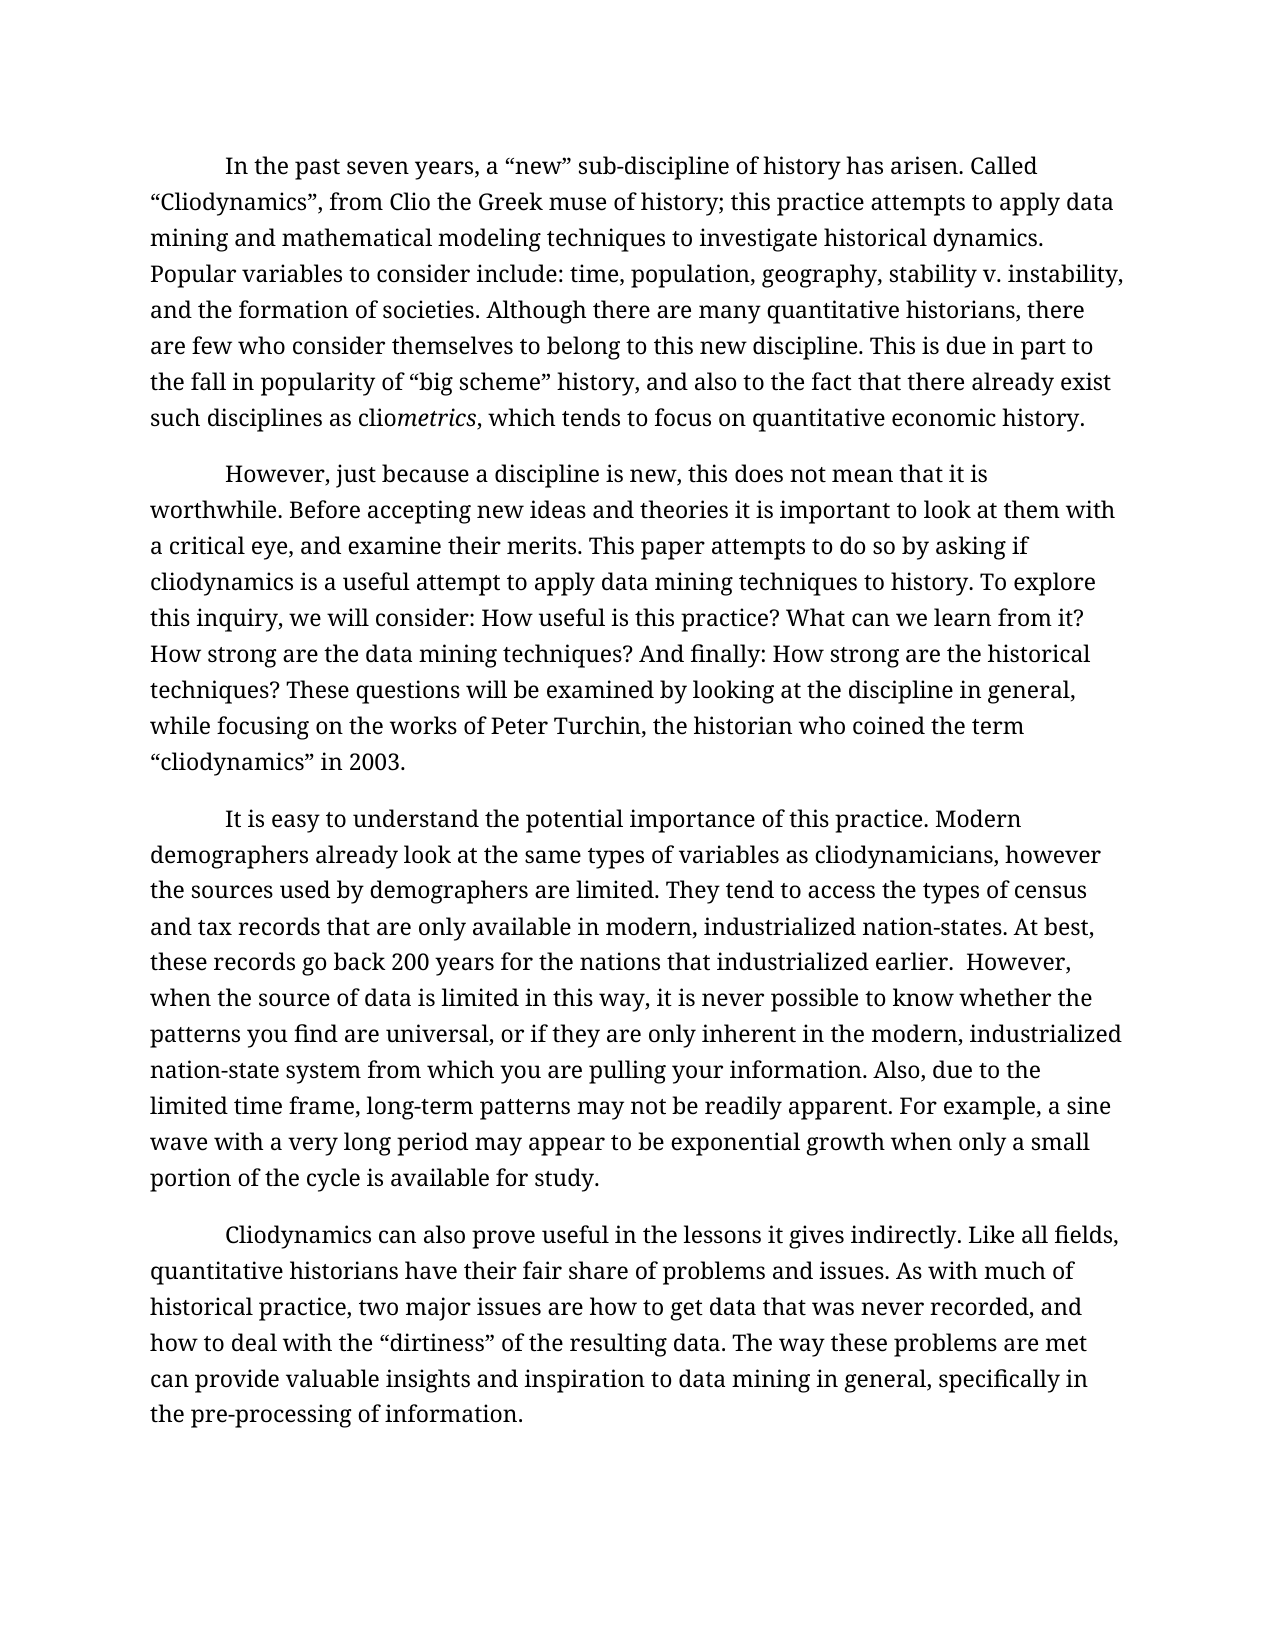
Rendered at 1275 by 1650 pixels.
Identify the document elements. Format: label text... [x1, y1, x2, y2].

text Cliodynamics can also prove useful in the lessons it gives indirectly. Like all fields, quantitative historians have their fair share of problems and issues. As with much of historical practice, two major issues are how to get data that was never recorded, and how to deal with the “dirtiness” of the resulting data. The way these problems are met can provide valuable insights and inspiration to data mining in general, specifically in the pre-processing of information. [150, 1219, 1125, 1430]
text However, just because a discipline is new, this does not mean that it is worthwhile. Before accepting new ideas and theories it is important to look at them with a critical eye, and examine their merits. This paper attempts to do so by asking if cliodynamics is a useful attempt to apply data mining techniques to history. To explore this inquiry, we will consider: How useful is this practice? What can we learn from it? How strong are the data mining techniques? And finally: How strong are the historical techniques? These questions will be examined by looking at the discipline in general, while focusing on the works of Peter Turchin, the historian who coined the term “cliodynamics” in 2003. [150, 458, 1125, 777]
text In the past seven years, a “new” sub-discipline of history has arisen. Called “Cliodynamics”, from Clio the Greek muse of history; this practice attempts to apply data mining and mathematical modeling techniques to investigate historical dynamics. Popular variables to consider include: time, population, geography, stability v. instability, and the formation of societies. Although there are many quantitative historians, there are few who consider themselves to belong to this new discipline. This is due in part to the fall in popularity of “big scheme” history, and also to the fact that there already exist such disciplines as cliometrics, which tends to focus on quantitative economic history. [150, 150, 1125, 433]
text It is easy to understand the potential importance of this practice. Modern demographers already look at the same types of variables as cliodynamicians, however the sources used by demographers are limited. They tend to access the types of census and tax records that are only available in modern, industrialized nation-states. At best, these records go back 200 years for the nations that industrialized earlier. However, when the source of data is limited in this way, it is never possible to know whether the patterns you find are universal, or if they are only inherent in the modern, industrialized nation-state system from which you are pulling your information. Also, due to the limited time frame, long-term patterns may not be readily apparent. For example, a sine wave with a very long period may appear to be exponential growth when only a small portion of the cycle is available for study. [150, 803, 1125, 1193]
